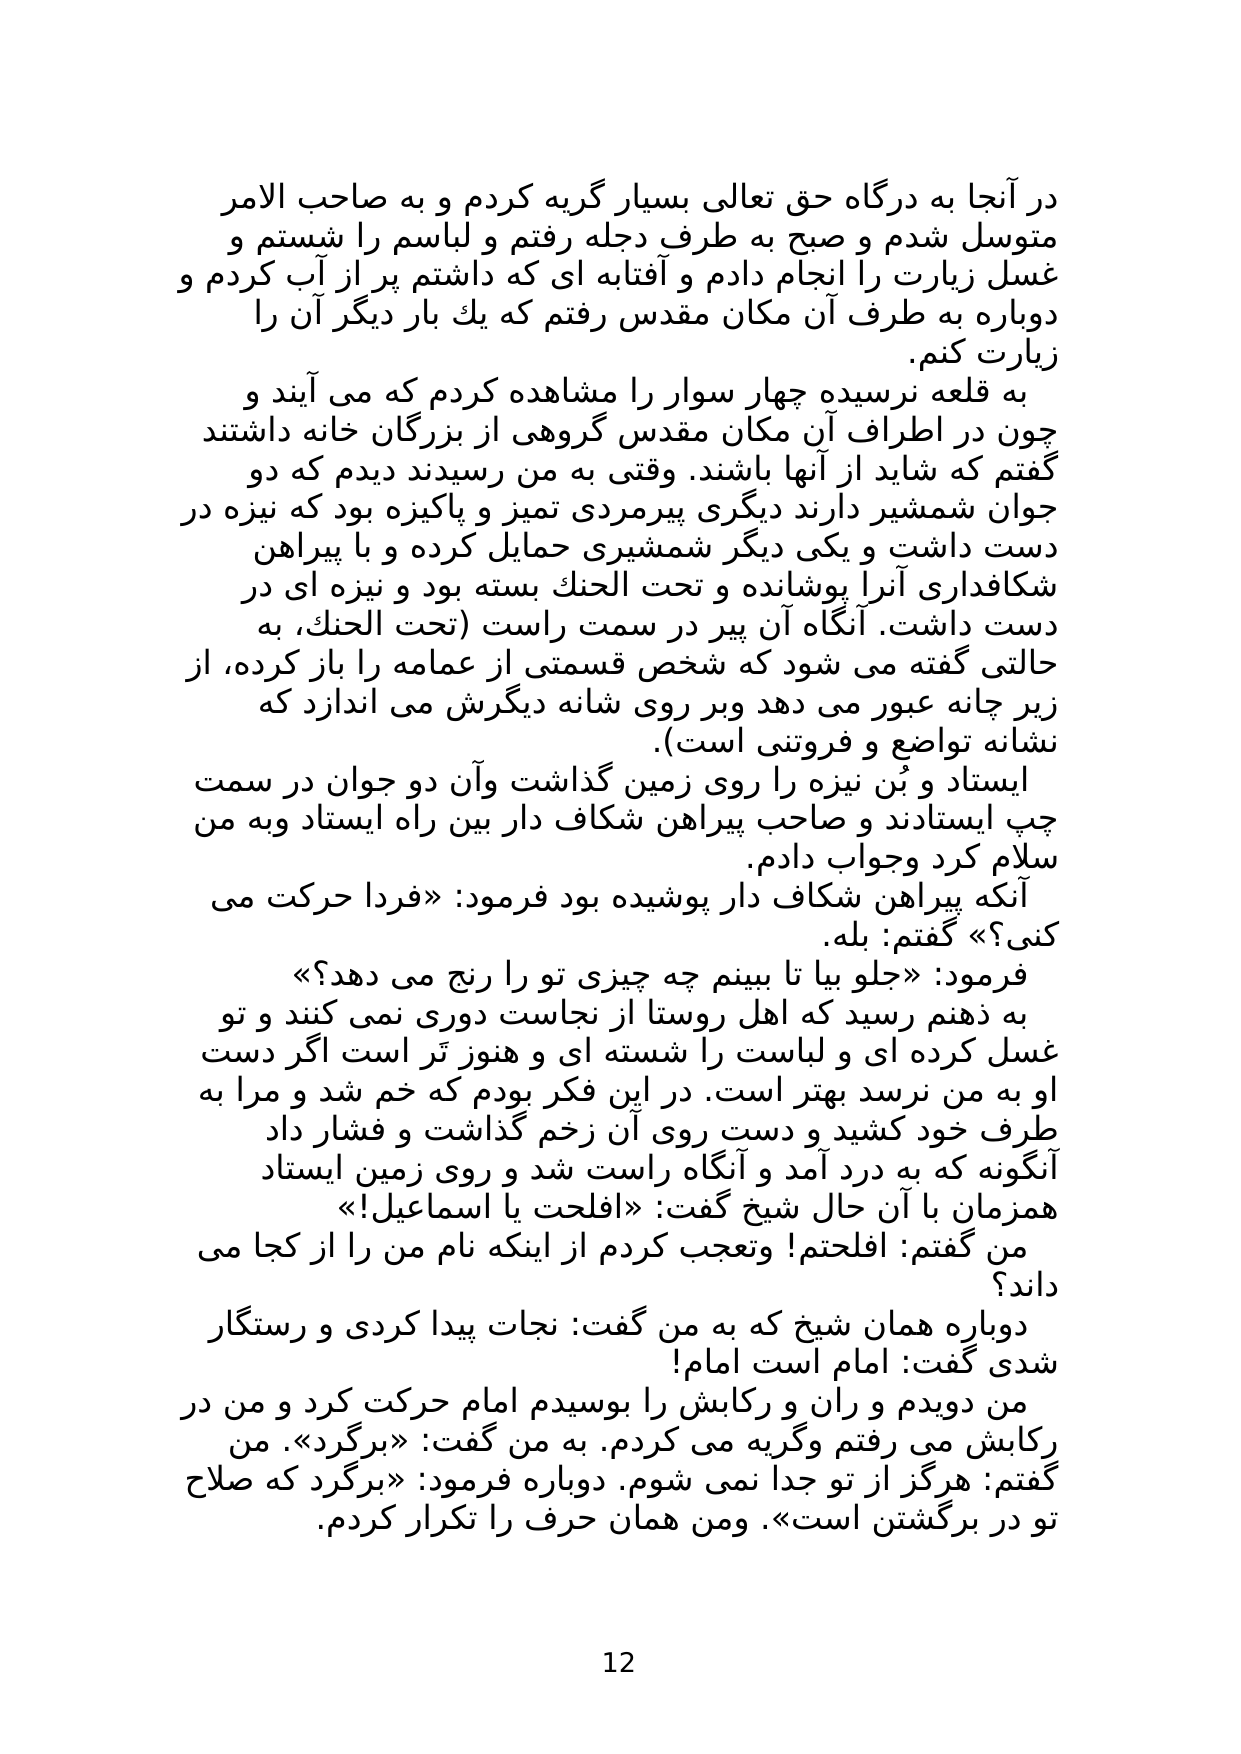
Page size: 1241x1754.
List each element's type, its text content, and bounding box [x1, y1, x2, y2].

text به قلعه نرسيده چهار سوار را مشاهده كردم كه مى آيند و چون در اطراف آن مكان مقدس گروهى از بزرگان خانه داشتند گفتم كه شايد از آنها باشند. وقتى به من رسيدند ديدم كه دو جوان شمشير دارند ديگرى پيرمردى تميز و پاكيزه بود كه نيزه در دست داشت و يكى ديگر شمشيرى حمايل كرده و با پيراهن شكافدارى آنرا پوشانده و تحت الحنك بسته بود و نيزه اى در دست داشت. آنگاه آن پير در سمت راست (تحت الحنك، به حالتى گفته مى شود كه شخص قسمتى از عمامه را باز كرده، از زير چانه عبور مى دهد وبر روى شانه ديگرش مى اندازد كه نشانه تواضع و فروتنى است). [178, 371, 1059, 760]
text من گفتم: افلحتم! وتعجب كردم از اينكه نام من را از كجا مى داند؟ [178, 1226, 1059, 1304]
text ايستاد و بُن نيزه را روى زمين گذاشت وآن دو جوان در سمت چپ ايستادند و صاحب پيراهن شكاف دار بين راه ايستاد وبه من سلام كرد وجواب دادم. [178, 760, 1059, 877]
text آنكه پيراهن شكاف دار پوشيده بود فرمود: «فردا حركت مى كنى؟» گفتم: بله. [178, 877, 1059, 954]
text فرمود: «جلو بيا تا ببينم چه چيزى تو را رنج مى دهد؟» [178, 954, 1059, 993]
text دوباره همان شيخ كه به من گفت: نجات پيدا كردى و رستگار شدى گفت: امام است امام! [178, 1304, 1059, 1382]
text به ذهنم رسيد كه اهل روستا از نجاست دورى نمى كنند و تو غسل كرده اى و لباست را شسته اى و هنوز تَر است اگر دست او به من نرسد بهتر است. در اين فكر بودم كه خم شد و مرا به طرف خود كشيد و دست روى آن زخم گذاشت و فشار داد آنگونه كه به درد آمد و آنگاه راست شد و روى زمين ايستاد همزمان با آن حال شيخ گفت: «افلحت يا اسماعيل!» [178, 993, 1059, 1226]
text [178, 177, 1059, 371]
text من دويدم و ران و ركابش را بوسيدم امام حركت كرد و من در ركابش مى رفتم وگريه مى كردم. به من گفت: «برگرد». من گفتم: هرگز از تو جدا نمى شوم. دوباره فرمود: «برگرد كه صلاح تو در برگشتن است». ومن همان حرف را تكرار كردم. [178, 1382, 1059, 1537]
